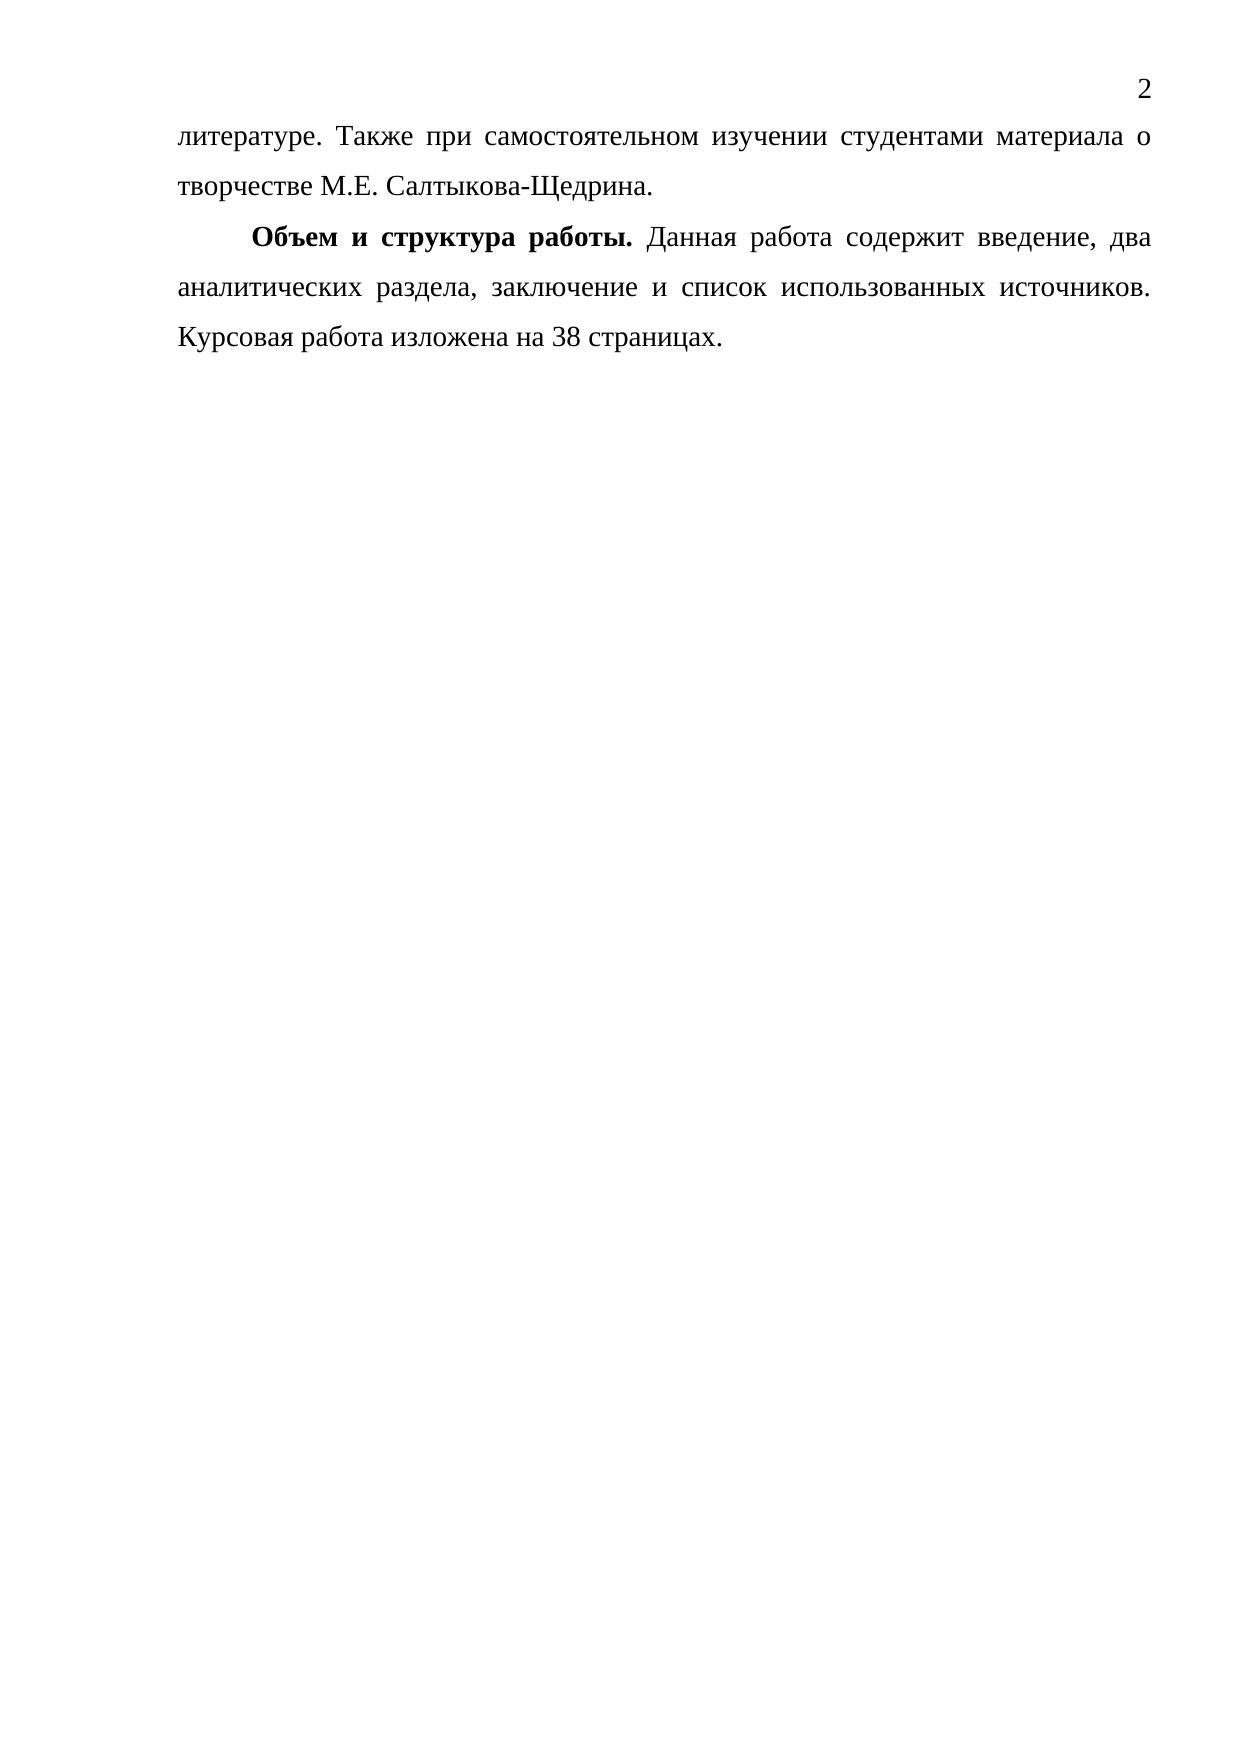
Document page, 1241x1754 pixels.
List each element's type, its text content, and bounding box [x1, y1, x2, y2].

text Объем и структура работы. Данная работа содержит введение, два аналитических раздела, заключение и список использованных источников. Курсовая работа изложена на 38 страницах. [177, 219, 1152, 353]
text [177, 118, 1152, 202]
